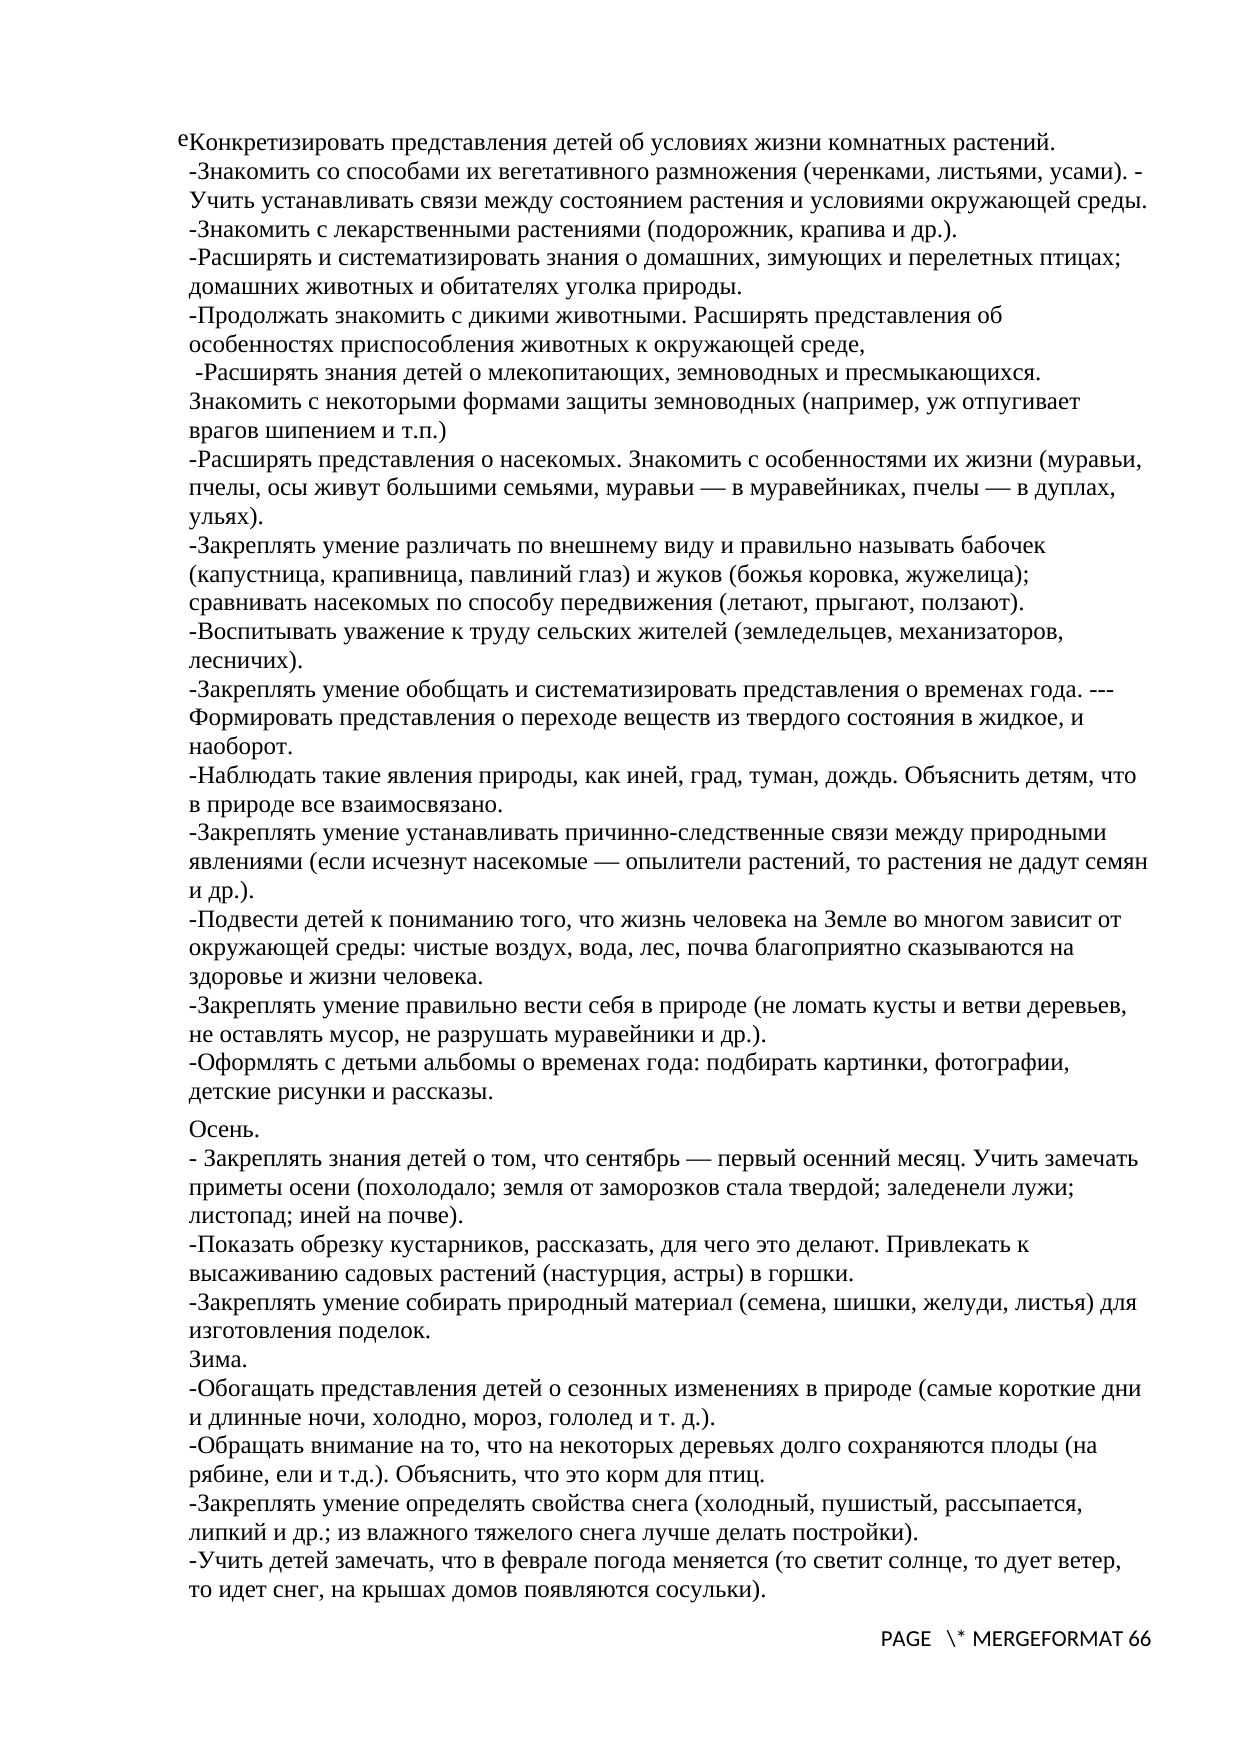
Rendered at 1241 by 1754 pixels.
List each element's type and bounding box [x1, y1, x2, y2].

table_header [184, 118, 1156, 1612]
table_header [173, 118, 184, 1612]
